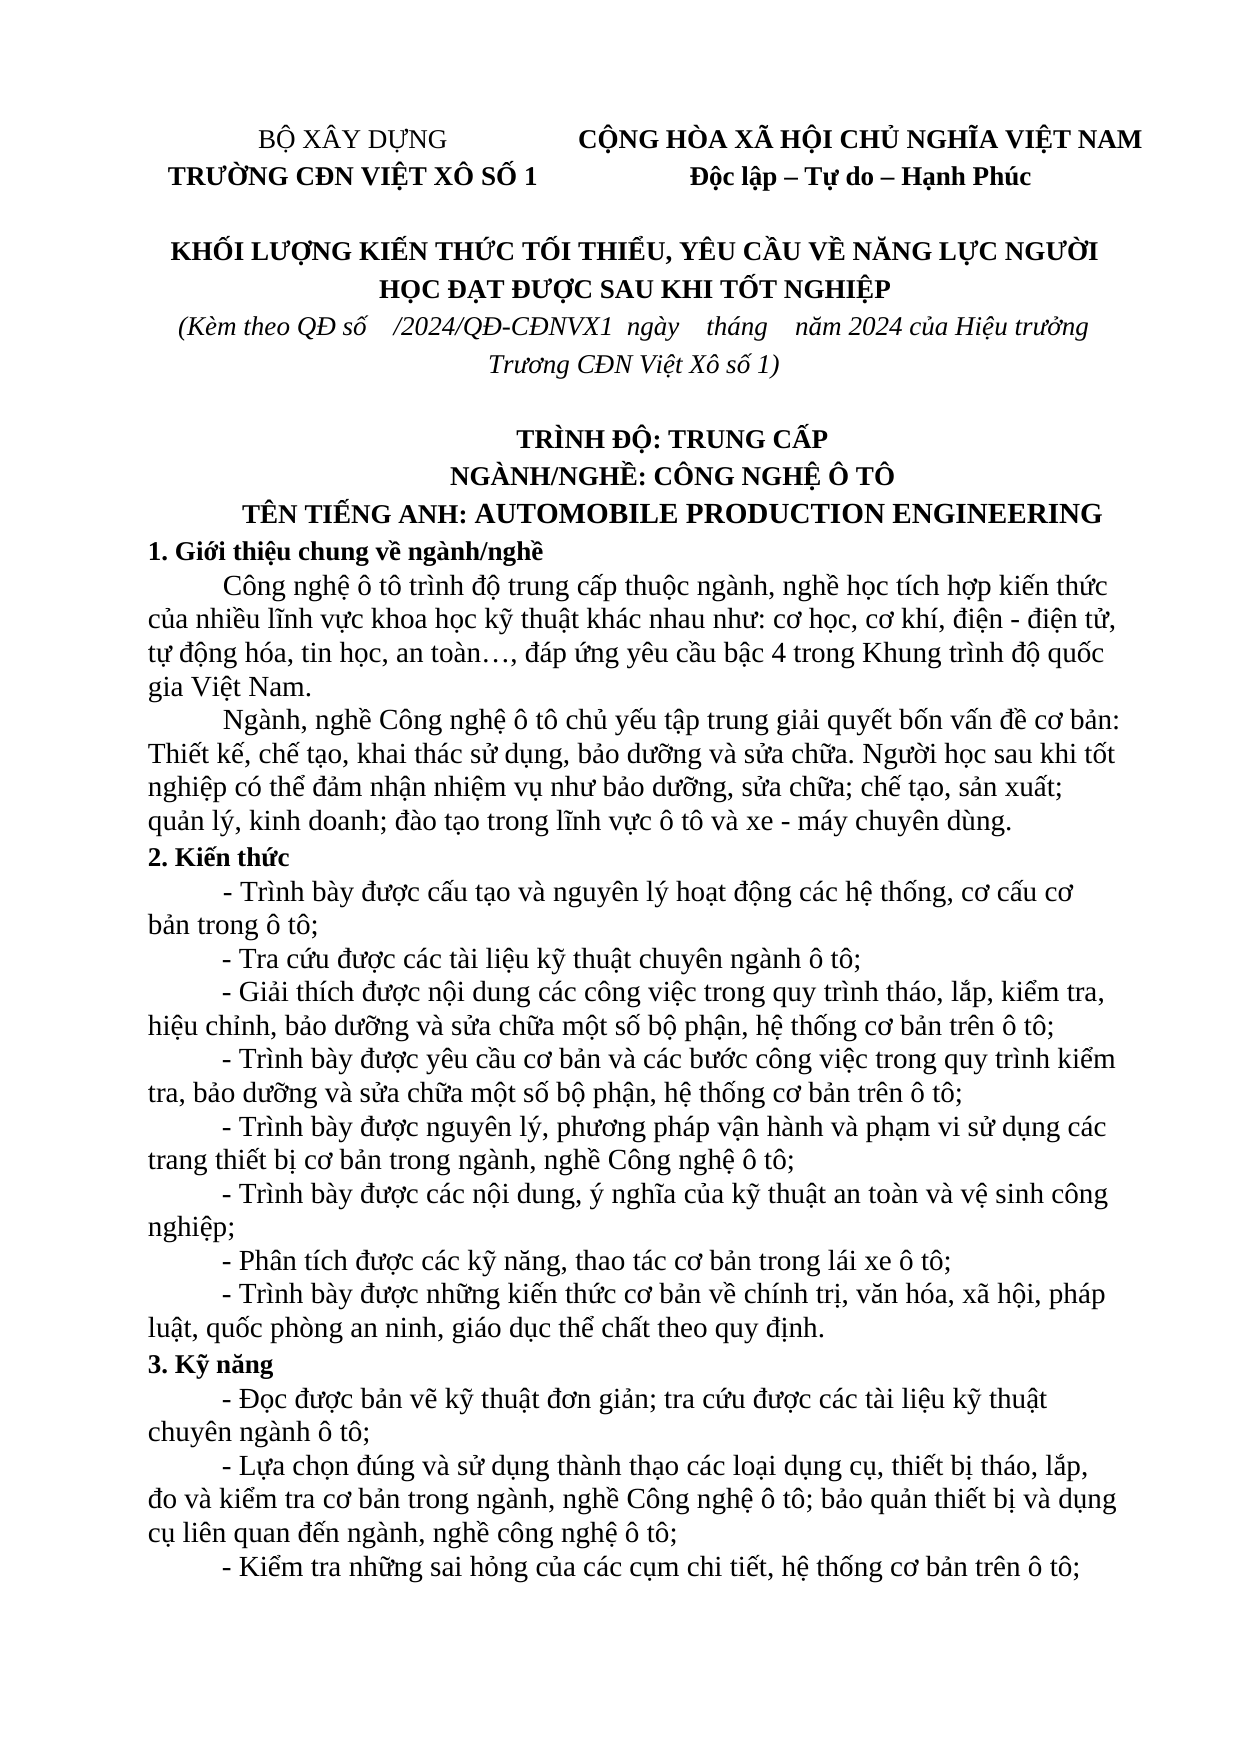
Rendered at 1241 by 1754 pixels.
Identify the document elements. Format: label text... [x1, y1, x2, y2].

text Công nghệ ô tô trình độ trung cấp thuộc ngành, nghề học tích hợp kiến thức của nhiều lĩnh vực khoa học kỹ thuật khác nhau như: cơ học, cơ khí, điện - điện tử, tự động hóa, tin học, an toàn…, đáp ứng yêu cầu bậc 4 trong Khung trình độ quốc gia Việt Nam. [148, 568, 1122, 702]
table_header CỘNG HÒA XÃ HỘI CHỦ NGHĨA VIỆT NAM Độc lập – Tự do – Hạnh Phúc [558, 118, 1163, 193]
text - Trình bày được các nội dung, ý nghĩa của kỹ thuật an toàn và vệ sinh công nghiệp; [148, 1176, 1122, 1243]
text - Lựa chọn đúng và sử dụng thành thạo các loại dụng cụ, thiết bị tháo, lắp, đo và kiểm tra cơ bản trong ngành, nghề Công nghệ ô tô; bảo quản thiết bị và dụng cụ liên quan đến ngành, nghề công nghệ ô tô; [148, 1448, 1122, 1549]
text - Kiểm tra những sai hỏng của các cụm chi tiết, hệ thống cơ bản trên ô tô; [148, 1549, 1122, 1582]
text TRÌNH ĐỘ: TRUNG CẤP [148, 418, 1122, 456]
text (Kèm theo QĐ số /2024/QĐ-CĐNVX1 ngày tháng năm 2024 của Hiệu trưởng Trương CĐN Việt Xô số 1) [148, 306, 1122, 381]
text 1. Giới thiệu chung về ngành/nghề [148, 531, 1122, 568]
text - Giải thích được nội dung các công việc trong quy trình tháo, lắp, kiểm tra, hiệu chỉnh, bảo dưỡng và sửa chữa một số bộ phận, hệ thống cơ bản trên ô tô; [148, 974, 1122, 1042]
text - Tra cứu được các tài liệu kỹ thuật chuyên ngành ô tô; [148, 941, 1122, 974]
text 2. Kiến thức [148, 836, 1122, 874]
text - Phân tích được các kỹ năng, thao tác cơ bản trong lái xe ô tô; [148, 1243, 1122, 1276]
text - Đọc được bản vẽ kỹ thuật đơn giản; tra cứu được các tài liệu kỹ thuật chuyên ngành ô tô; [148, 1381, 1122, 1448]
table_header BỘ XÂY DỰNG TRƯỜNG CĐN VIỆT XÔ SỐ 1 [148, 118, 558, 193]
text Ngành, nghề Công nghệ ô tô chủ yếu tập trung giải quyết bốn vấn đề cơ bản: Thiết kế, chế tạo, khai thác sử dụng, bảo dưỡng và sửa chữa. Người học sau khi tốt nghiệp có thể đảm nhận nhiệm vụ như bảo dưỡng, sửa chữa; chế tạo, sản xuất; quản lý, kinh doanh; đào tạo trong lĩnh vực ô tô và xe - máy chuyên dùng. [148, 702, 1122, 836]
text KHỐI LƯỢNG KIẾN THỨC TỐI THIỂU, YÊU CẦU VỀ NĂNG LỰC NGƯỜI HỌC ĐẠT ĐƯỢC SAU KHI TỐT NGHIỆP [148, 231, 1122, 306]
text NGÀNH/NGHỀ: CÔNG NGHỆ Ô TÔ [148, 456, 1122, 493]
text - Trình bày được những kiến thức cơ bản về chính trị, văn hóa, xã hội, pháp luật, quốc phòng an ninh, giáo dục thể chất theo quy định. [148, 1276, 1122, 1343]
text - Trình bày được yêu cầu cơ bản và các bước công việc trong quy trình kiểm tra, bảo dưỡng và sửa chữa một số bộ phận, hệ thống cơ bản trên ô tô; [148, 1042, 1122, 1109]
text 3. Kỹ năng [148, 1343, 1122, 1381]
text TÊN TIẾNG ANH: AUTOMOBILE PRODUCTION ENGINEERING [148, 493, 1122, 531]
text - Trình bày được cấu tạo và nguyên lý hoạt động các hệ thống, cơ cấu cơ bản trong ô tô; [148, 874, 1122, 941]
text - Trình bày được nguyên lý, phương pháp vận hành và phạm vi sử dụng các trang thiết bị cơ bản trong ngành, nghề Công nghệ ô tô; [148, 1109, 1122, 1176]
